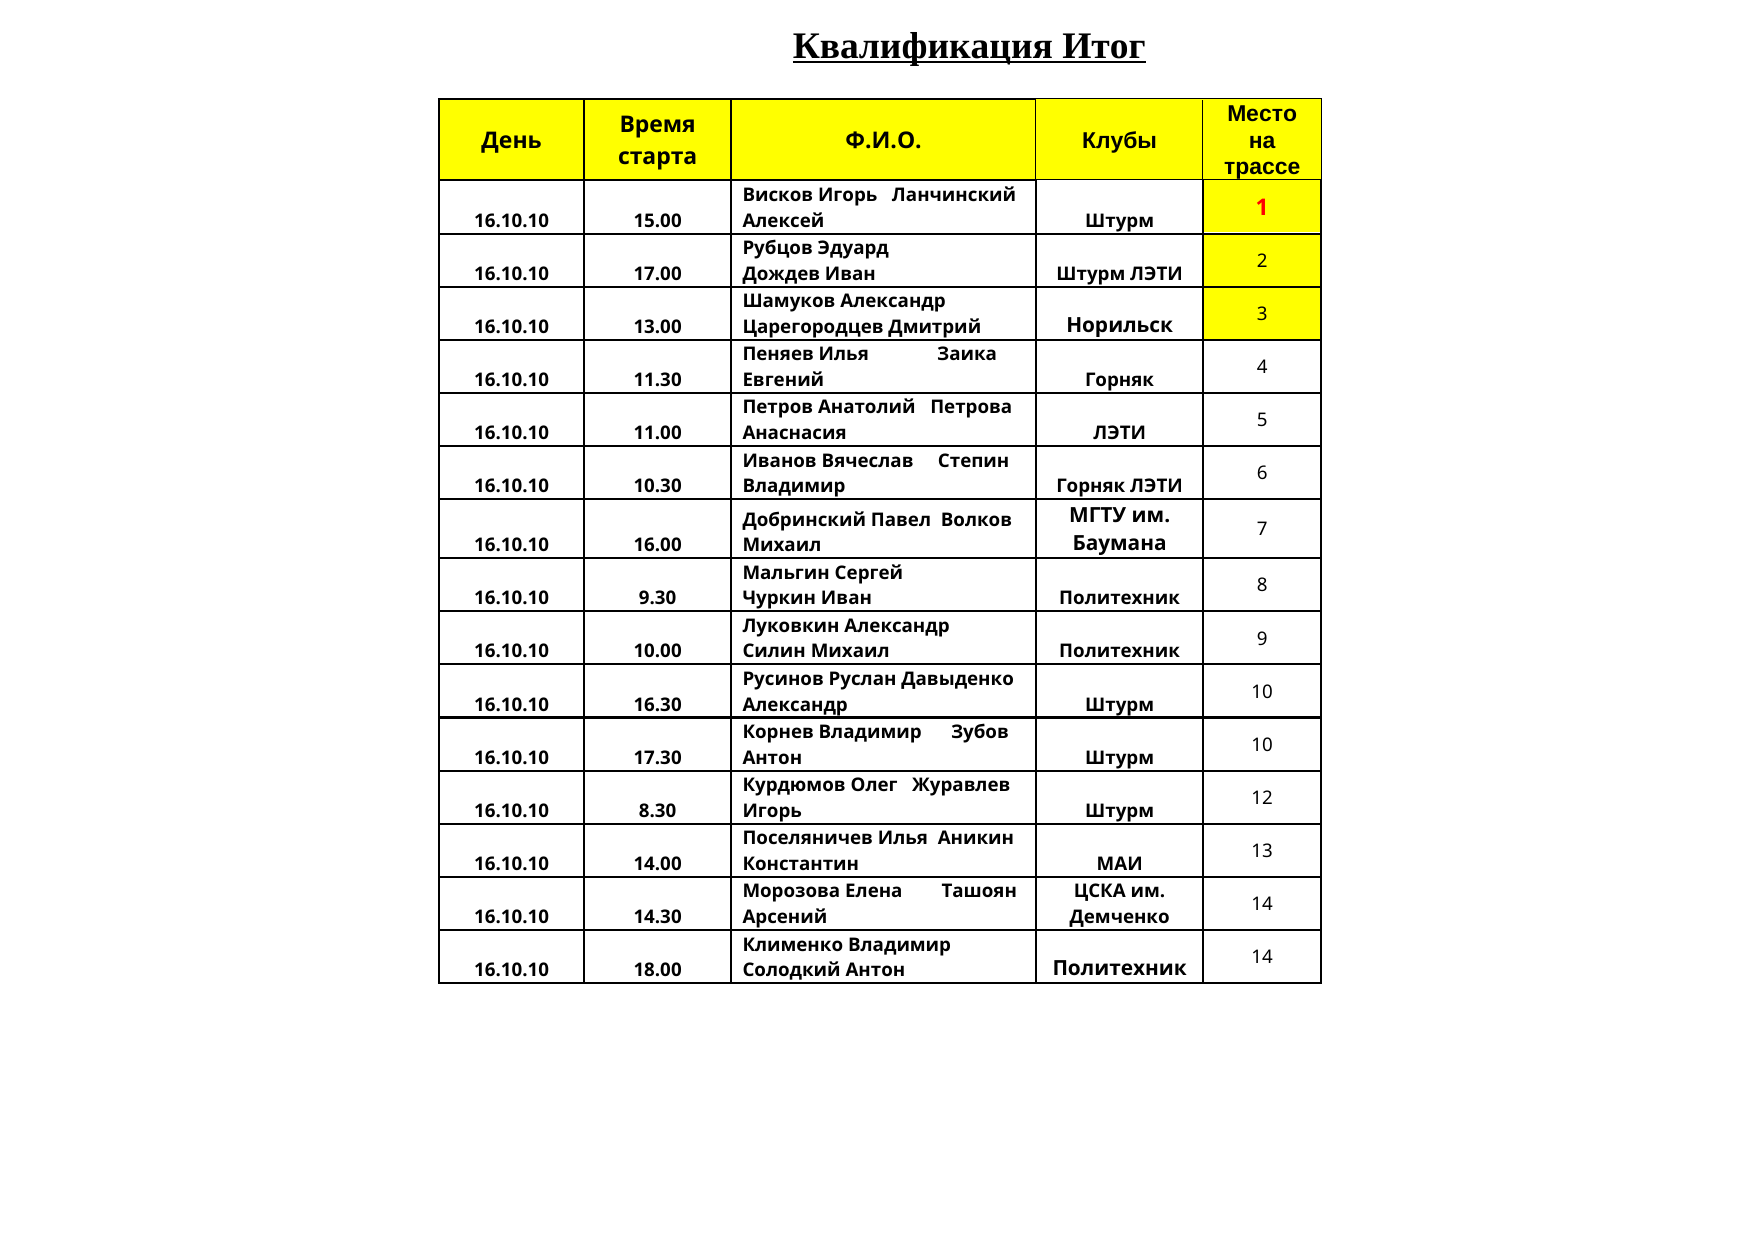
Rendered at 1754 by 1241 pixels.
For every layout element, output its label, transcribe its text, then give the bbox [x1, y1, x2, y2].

table_cell 14 [1204, 931, 1320, 982]
table_header Клубы [1036, 99, 1203, 179]
table_cell МАИ [1037, 825, 1202, 876]
table_cell Рубцов Эдуард Дождев Иван [732, 235, 1035, 286]
table_cell 10.00 [585, 612, 730, 663]
table_cell 16.10.10 [440, 719, 583, 769]
table_cell 18.00 [585, 931, 730, 982]
table_cell 8.30 [585, 772, 730, 823]
table_cell Корнев Владимир Зубов Антон [732, 719, 1035, 769]
table_cell Морозова Елена Ташоян Арсений [732, 878, 1035, 929]
table_cell Норильск [1037, 288, 1202, 339]
table_cell Горняк ЛЭТИ [1037, 447, 1202, 498]
table_cell ЦСКА им. Демченко [1037, 878, 1202, 929]
table_cell 2 [1204, 235, 1320, 286]
table_cell 16.10.10 [440, 612, 583, 663]
table_cell 12 [1204, 772, 1320, 823]
table_cell 9 [1204, 612, 1320, 663]
table_cell МГТУ им. Баумана [1037, 500, 1202, 557]
table_cell 16.10.10 [440, 772, 583, 823]
table_cell Мальгин Сергей Чуркин Иван [732, 559, 1035, 610]
table_cell Штурм ЛЭТИ [1037, 235, 1202, 286]
table_cell 16.10.10 [440, 447, 583, 498]
table_header Время старта [585, 100, 730, 179]
table_cell Политехник [1037, 612, 1202, 663]
table_cell Пеняев Илья Заика Евгений [732, 341, 1035, 392]
table_cell 3 [1204, 288, 1320, 339]
table_cell 16.10.10 [440, 878, 583, 929]
table_cell Политехник [1037, 559, 1202, 610]
table_cell 5 [1204, 394, 1320, 445]
table_cell 10 [1204, 719, 1320, 769]
table_cell Горняк [1037, 341, 1202, 392]
table_header День [440, 100, 583, 179]
table_cell 13.00 [585, 288, 730, 339]
text Квалификация Итог [71, 24, 1689, 67]
table_cell Штурм [1037, 665, 1202, 716]
table_cell Штурм [1037, 772, 1202, 823]
table_header Место на трассе [1203, 99, 1321, 179]
table_cell Штурм [1037, 180, 1202, 232]
table_cell 16.10.10 [440, 288, 583, 339]
table_cell 1 [1204, 180, 1320, 232]
table_cell Русинов Руслан Давыденко Александр [732, 665, 1035, 716]
table_cell Клименко Владимир Солодкий Антон [732, 931, 1035, 982]
table_cell 16.10.10 [440, 394, 583, 445]
table_cell Добринский Павел Волков Михаил [732, 500, 1035, 557]
table_cell Политехник [1037, 931, 1202, 982]
table_cell 6 [1204, 447, 1320, 498]
table_cell 17.00 [585, 235, 730, 286]
table_cell 16.10.10 [440, 665, 583, 716]
table_cell 16.10.10 [440, 500, 583, 557]
table_cell 16.00 [585, 500, 730, 557]
table_cell 14.30 [585, 878, 730, 929]
table_cell 7 [1204, 500, 1320, 557]
table_cell Иванов Вячеслав Степин Владимир [732, 447, 1035, 498]
table_cell 10.30 [585, 447, 730, 498]
table_cell 9.30 [585, 559, 730, 610]
table_cell 16.10.10 [440, 341, 583, 392]
table_cell 16.10.10 [440, 931, 583, 982]
table_cell 14 [1204, 878, 1320, 929]
table_cell 11.30 [585, 341, 730, 392]
table_cell 11.00 [585, 394, 730, 445]
table_cell 10 [1204, 665, 1320, 716]
table_cell Висков Игорь Ланчинский Алексей [732, 181, 1035, 232]
table_cell Поселяничев Илья Аникин Константин [732, 825, 1035, 876]
table_cell 4 [1204, 341, 1320, 392]
table_cell 17.30 [585, 719, 730, 769]
table_cell 8 [1204, 559, 1320, 610]
table_cell Штурм [1037, 719, 1202, 769]
table_cell 16.10.10 [440, 559, 583, 610]
table_cell 13 [1204, 825, 1320, 876]
table_cell 15.00 [585, 181, 730, 232]
table_cell 16.30 [585, 665, 730, 716]
table_cell Шамуков Александр Царегородцев Дмитрий [732, 288, 1035, 339]
table_cell Курдюмов Олег Журавлев Игорь [732, 772, 1035, 823]
table_cell Петров Анатолий Петрова Анаснасия [732, 394, 1035, 445]
table_cell 16.10.10 [440, 825, 583, 876]
table_cell Луковкин Александр Силин Михаил [732, 612, 1035, 663]
table_cell ЛЭТИ [1037, 394, 1202, 445]
table_cell 16.10.10 [440, 235, 583, 286]
table_cell 16.10.10 [440, 181, 583, 232]
table_header Ф.И.О. [732, 100, 1035, 179]
table_cell 14.00 [585, 825, 730, 876]
